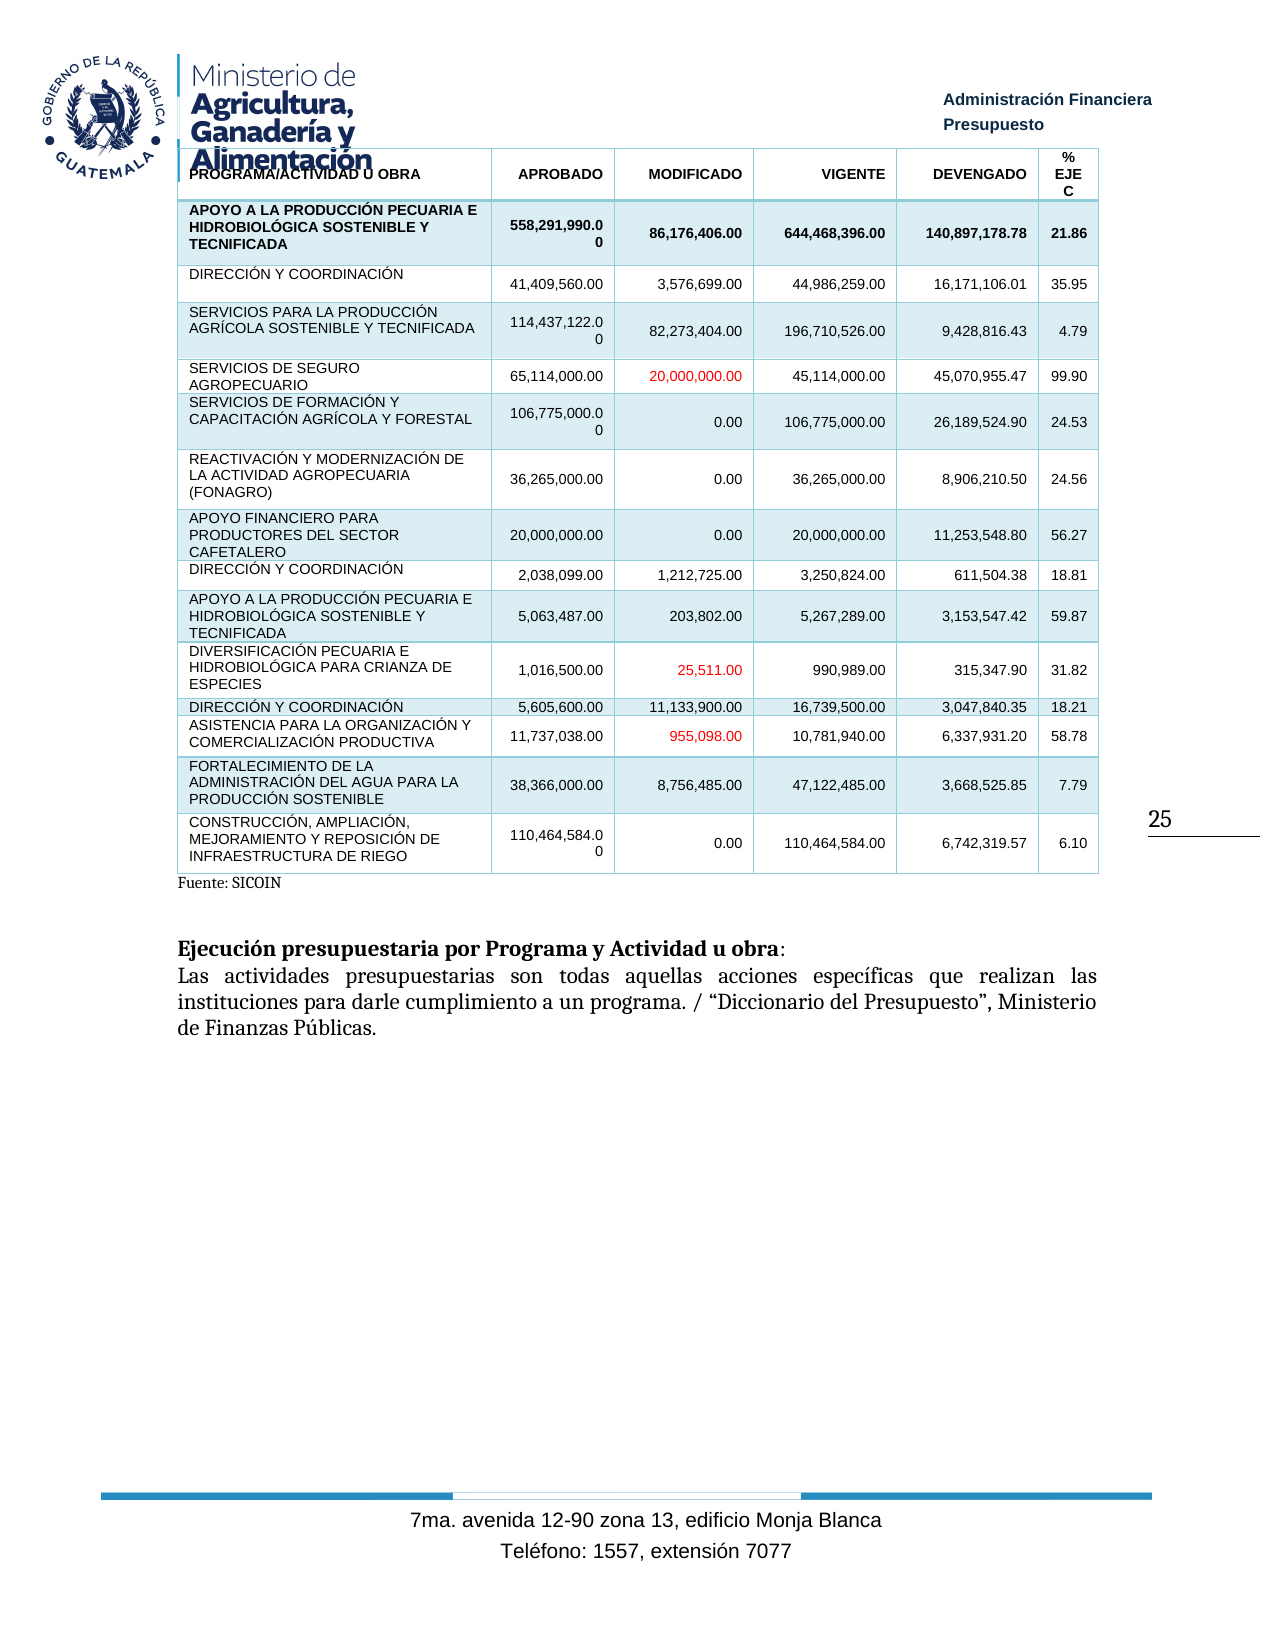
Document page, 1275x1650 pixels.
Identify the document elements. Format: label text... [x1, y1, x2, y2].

table_cell 41,409,560.00 [492, 266, 614, 302]
table_cell 0.00 [615, 510, 753, 560]
table_cell 106,775,000.00 [492, 394, 614, 449]
table_cell ASISTENCIA PARA LA ORGANIZACIÓN Y COMERCIALIZACIÓN PRODUCTIVA [178, 716, 491, 756]
table_cell 25,511.00 [615, 643, 753, 698]
table_cell 9,428,816.43 [897, 303, 1038, 358]
table_cell 82,273,404.00 [615, 303, 753, 358]
table_cell 5,267,289.00 [754, 591, 896, 641]
picture [32, 46, 386, 192]
table_cell 114,437,122.00 [492, 303, 614, 358]
table_cell APOYO FINANCIERO PARA PRODUCTORES DEL SECTOR CAFETALERO [178, 510, 491, 560]
table_cell DIRECCIÓN Y COORDINACIÓN [178, 699, 491, 715]
table_cell FORTALECIMIENTO DE LA ADMINISTRACIÓN DEL AGUA PARA LA PRODUCCIÓN SOSTENIBLE [178, 758, 491, 813]
table_cell 203,802.00 [615, 591, 753, 641]
table_cell 7.79 [1039, 758, 1098, 813]
table_cell 955,098.00 [615, 716, 753, 756]
table_cell 315,347.90 [897, 643, 1038, 698]
table_cell APOYO A LA PRODUCCIÓN PECUARIA E HIDROBIOLÓGICA SOSTENIBLE Y TECNIFICADA [178, 591, 491, 641]
table_cell 6,337,931.20 [897, 716, 1038, 756]
table_cell 6,742,319.57 [897, 814, 1038, 873]
table_cell 20,000,000.00 [615, 360, 753, 393]
table_cell 44,986,259.00 [754, 266, 896, 302]
table_cell 65,114,000.00 [492, 360, 614, 393]
picture [0, 1483, 1264, 1509]
table_cell 11,253,548.80 [897, 510, 1038, 560]
table_cell 110,464,584.00 [754, 814, 896, 873]
table_cell 3,047,840.35 [897, 699, 1038, 715]
table_cell 0.00 [615, 814, 753, 873]
table_cell 31.82 [1039, 643, 1098, 698]
table_cell 11,737,038.00 [492, 716, 614, 756]
table_cell 0.00 [615, 394, 753, 449]
table_cell 4.79 [1039, 303, 1098, 358]
table_cell 59.87 [1039, 591, 1098, 641]
table_cell SERVICIOS DE SEGURO AGROPECUARIO [178, 360, 491, 393]
table_cell 20,000,000.00 [754, 510, 896, 560]
text Las actividades presupuestarias son todas aquellas acciones específicas que realizan las instituciones para darle cumplimiento a un programa. / “Diccionario del Presupuesto”, Ministerio de Finanzas Públicas. [177, 962, 1098, 1041]
table_cell 18.21 [1039, 699, 1098, 715]
table_cell 36,265,000.00 [492, 450, 614, 509]
table_cell 5,605,600.00 [492, 699, 614, 715]
table_cell 10,781,940.00 [754, 716, 896, 756]
table_cell 56.27 [1039, 510, 1098, 560]
table_cell 21.86 [1039, 202, 1098, 265]
table_cell 110,464,584.00 [492, 814, 614, 873]
table_cell 3,668,525.85 [897, 758, 1038, 813]
table_cell 26,189,524.90 [897, 394, 1038, 449]
table_cell 86,176,406.00 [615, 202, 753, 265]
table_cell 196,710,526.00 [754, 303, 896, 358]
table_cell 47,122,485.00 [754, 758, 896, 813]
table_cell APOYO A LA PRODUCCIÓN PECUARIA E HIDROBIOLÓGICA SOSTENIBLE Y TECNIFICADA [178, 202, 491, 265]
table_cell 611,504.38 [897, 561, 1038, 590]
table_cell 35.95 [1039, 266, 1098, 302]
table_cell 58.78 [1039, 716, 1098, 756]
table_cell 558,291,990.00 [492, 202, 614, 265]
table_cell DIRECCIÓN Y COORDINACIÓN [178, 561, 491, 590]
table_cell 8,756,485.00 [615, 758, 753, 813]
table_cell 644,468,396.00 [754, 202, 896, 265]
table_cell 11,133,900.00 [615, 699, 753, 715]
table_cell 8,906,210.50 [897, 450, 1038, 509]
table_cell 16,739,500.00 [754, 699, 896, 715]
table_cell 24.53 [1039, 394, 1098, 449]
table_cell 1,212,725.00 [615, 561, 753, 590]
table_cell 106,775,000.00 [754, 394, 896, 449]
table_cell DIRECCIÓN Y COORDINACIÓN [178, 266, 491, 302]
table_header % EJEC [1039, 149, 1098, 199]
table_cell 140,897,178.78 [897, 202, 1038, 265]
table_cell 99.90 [1039, 360, 1098, 393]
table_header VIGENTE [754, 149, 896, 199]
table_cell 2,038,099.00 [492, 561, 614, 590]
table_cell 5,063,487.00 [492, 591, 614, 641]
table_header MODIFICADO [615, 149, 753, 199]
table_cell DIVERSIFICACIÓN PECUARIA E HIDROBIOLÓGICA PARA CRIANZA DE ESPECIES [178, 643, 491, 698]
table_header APROBADO [492, 149, 614, 199]
table_cell 38,366,000.00 [492, 758, 614, 813]
table_cell 45,114,000.00 [754, 360, 896, 393]
table_cell 3,576,699.00 [615, 266, 753, 302]
table_cell 24.56 [1039, 450, 1098, 509]
table_cell 6.10 [1039, 814, 1098, 873]
table_cell SERVICIOS PARA LA PRODUCCIÓN AGRÍCOLA SOSTENIBLE Y TECNIFICADA [178, 303, 491, 358]
table_cell 20,000,000.00 [492, 510, 614, 560]
table_cell 0.00 [615, 450, 753, 509]
table_cell 16,171,106.01 [897, 266, 1038, 302]
table_cell REACTIVACIÓN Y MODERNIZACIÓN DE LA ACTIVIDAD AGROPECUARIA (FONAGRO) [178, 450, 491, 509]
table_header PROGRAMA/ACTIVIDAD U OBRA [178, 149, 491, 199]
table_cell 1,016,500.00 [492, 643, 614, 698]
table_cell SERVICIOS DE FORMACIÓN Y CAPACITACIÓN AGRÍCOLA Y FORESTAL [178, 394, 491, 449]
table_cell 18.81 [1039, 561, 1098, 590]
table_cell 3,250,824.00 [754, 561, 896, 590]
table_cell 990,989.00 [754, 643, 896, 698]
table_cell 36,265,000.00 [754, 450, 896, 509]
text Fuente: SICOIN [177, 874, 1098, 893]
table_cell 45,070,955.47 [897, 360, 1038, 393]
text Ejecución presupuestaria por Programa y Actividad u obra: [177, 936, 1098, 962]
table_cell CONSTRUCCIÓN, AMPLIACIÓN, MEJORAMIENTO Y REPOSICIÓN DE INFRAESTRUCTURA DE RIEGO [178, 814, 491, 873]
table_header DEVENGADO [897, 149, 1038, 199]
table_cell 3,153,547.42 [897, 591, 1038, 641]
